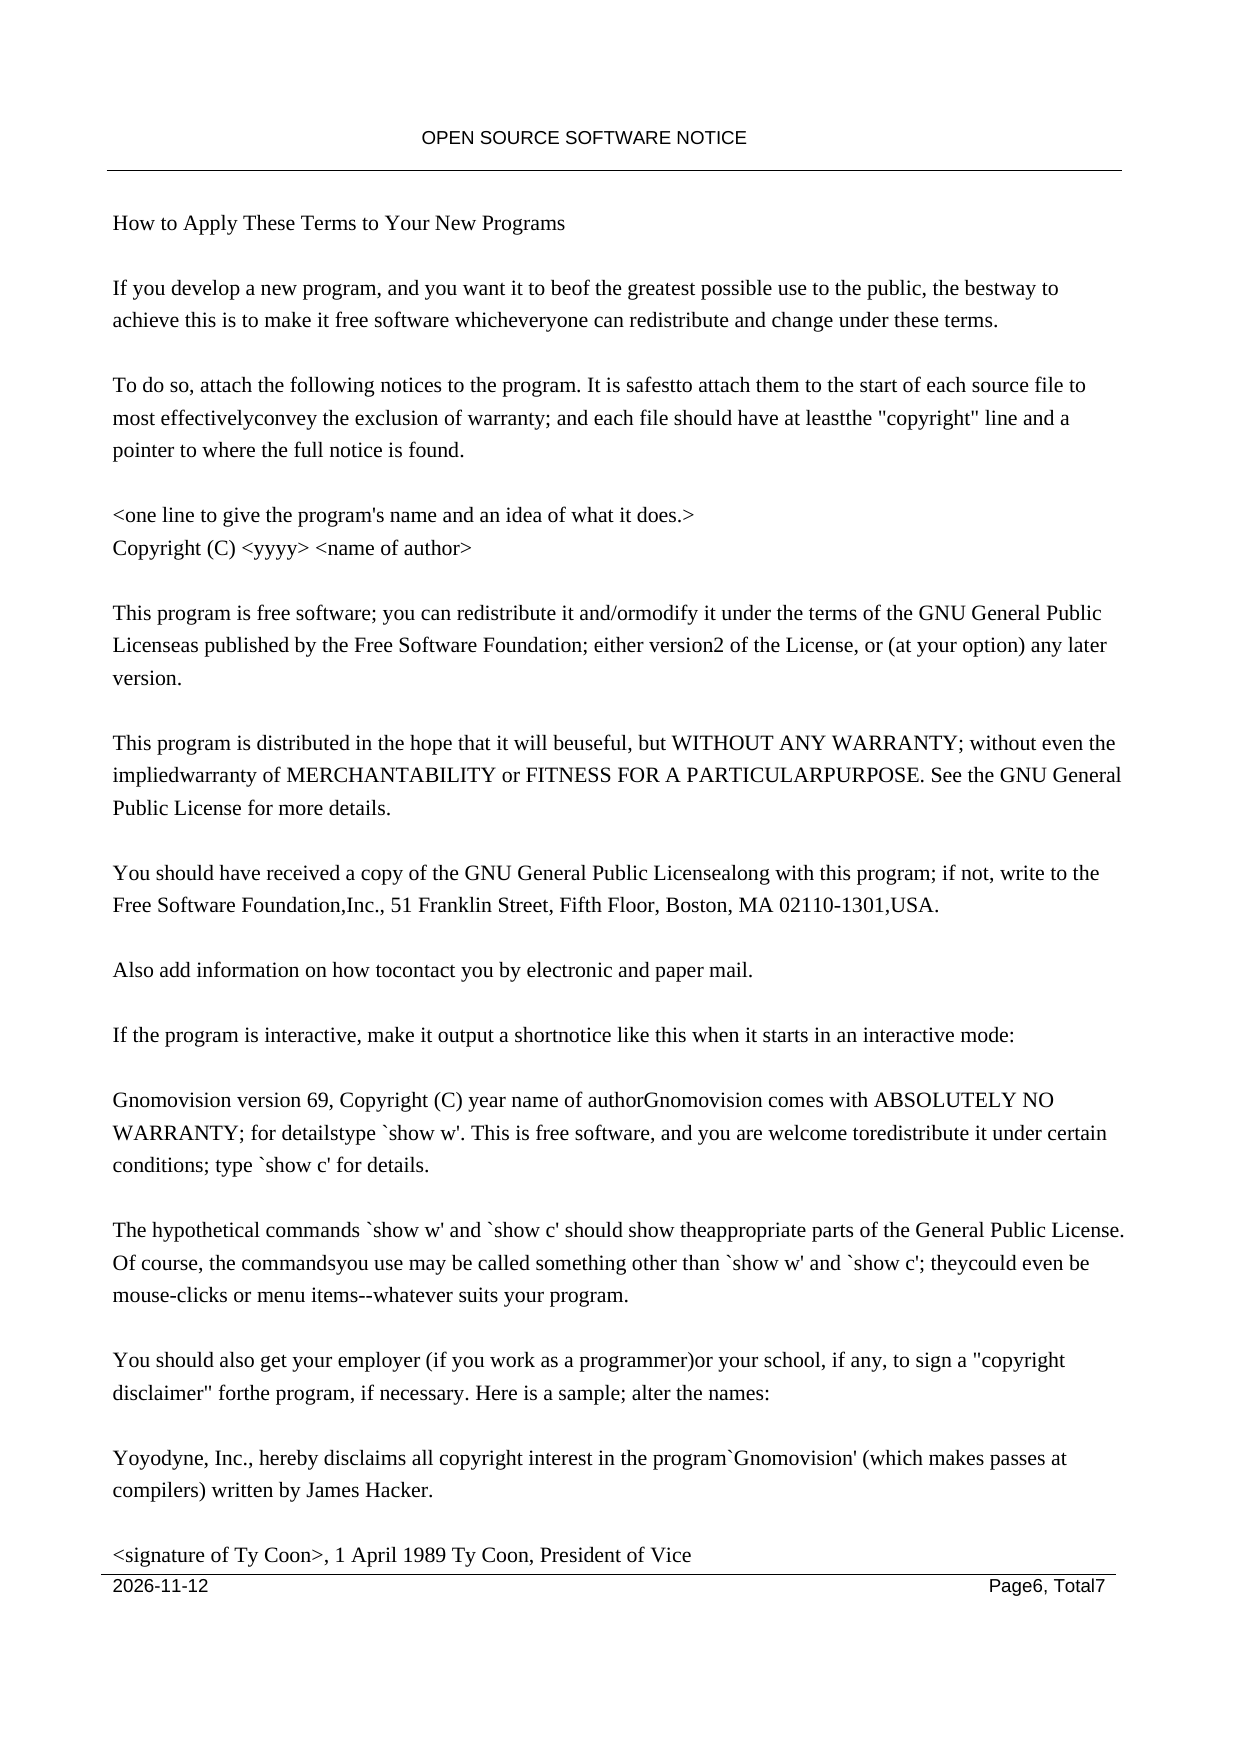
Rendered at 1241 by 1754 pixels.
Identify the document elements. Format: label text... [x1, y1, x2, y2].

text <signature of Ty Coon>, 1 April 1989 Ty Coon, President of Vice [112, 1539, 1128, 1571]
text <one line to give the program's name and an idea of what it does.> [112, 499, 1128, 531]
text Also add information on how tocontact you by electronic and paper mail. [112, 954, 1128, 986]
text Copyright (C) <yyyy> <name of author> [112, 531, 1128, 564]
text If the program is interactive, make it output a shortnotice like this when it starts in an interactive mode: [112, 1019, 1128, 1051]
text This program is distributed in the hope that it will beuseful, but WITHOUT ANY WARRANTY; without even the impliedwarranty of MERCHANTABILITY or FITNESS FOR A PARTICULARPURPOSE. See the GNU General Public License for more details. [112, 726, 1128, 824]
text How to Apply These Terms to Your New Programs [112, 206, 1128, 239]
text Yoyodyne, Inc., hereby disclaims all copyright interest in the program`Gnomovision' (which makes passes at compilers) written by James Hacker. [112, 1441, 1128, 1506]
text This program is free software; you can redistribute it and/ormodify it under the terms of the GNU General Public Licenseas published by the Free Software Foundation; either version2 of the License, or (at your option) any later version. [112, 596, 1128, 694]
text If you develop a new program, and you want it to beof the greatest possible use to the public, the bestway to achieve this is to make it free software whicheveryone can redistribute and change under these terms. [112, 271, 1128, 336]
text You should have received a copy of the GNU General Public Licensealong with this program; if not, write to the Free Software Foundation,Inc., 51 Franklin Street, Fifth Floor, Boston, MA 02110-1301,USA. [112, 856, 1128, 921]
text The hypothetical commands `show w' and `show c' should show theappropriate parts of the General Public License. Of course, the commandsyou use may be called something other than `show w' and `show c'; theycould even be mouse-clicks or menu items--whatever suits your program. [112, 1214, 1128, 1311]
text Gnomovision version 69, Copyright (C) year name of authorGnomovision comes with ABSOLUTELY NO WARRANTY; for detailstype `show w'. This is free software, and you are welcome toredistribute it under certain conditions; type `show c' for details. [112, 1084, 1128, 1181]
text You should also get your employer (if you work as a programmer)or your school, if any, to sign a "copyright disclaimer" forthe program, if necessary. Here is a sample; alter the names: [112, 1344, 1128, 1409]
text To do so, attach the following notices to the program. It is safestto attach them to the start of each source file to most effectivelyconvey the exclusion of warranty; and each file should have at leastthe "copyright" line and a pointer to where the full notice is found. [112, 369, 1128, 466]
